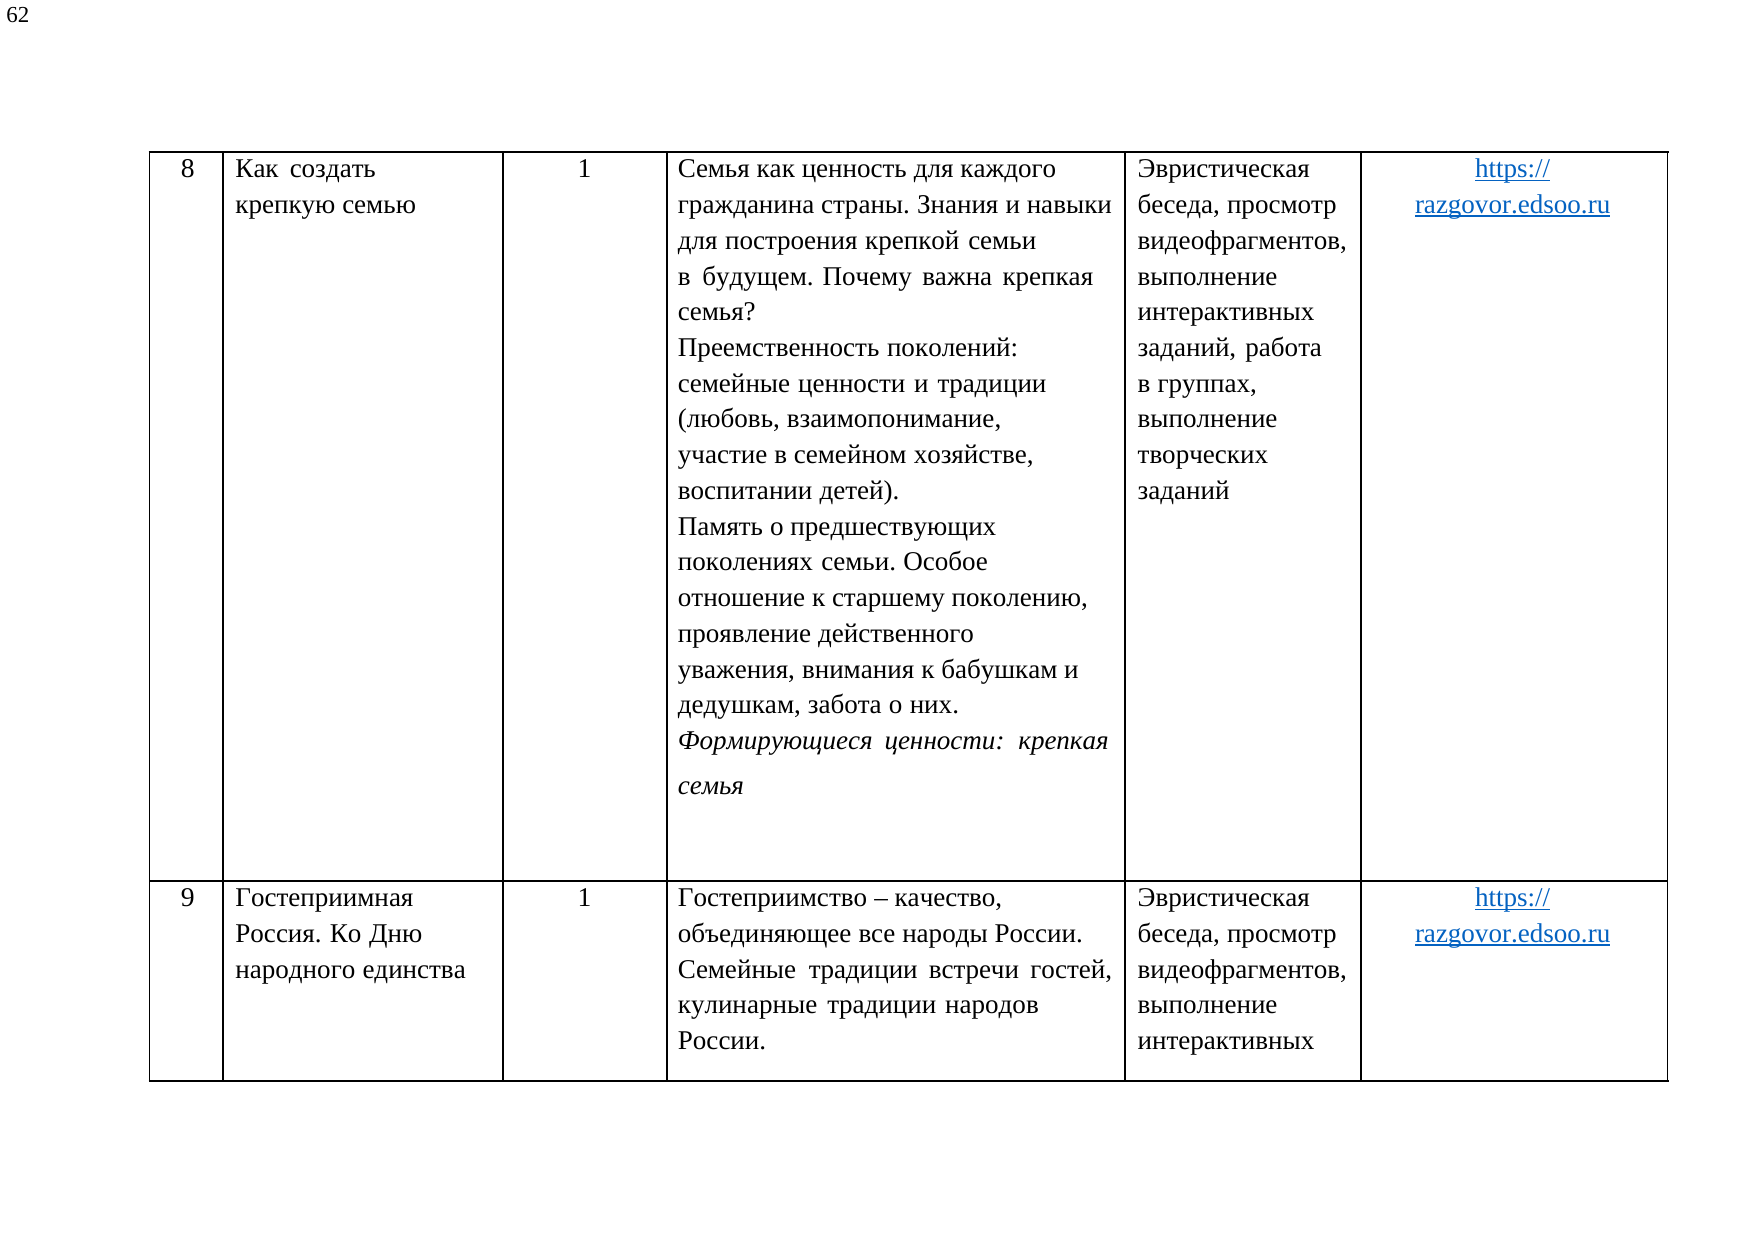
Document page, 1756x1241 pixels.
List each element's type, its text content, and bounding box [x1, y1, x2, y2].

table_cell 9 [150, 882, 222, 1080]
table_header https://razgovor.edsoo.ru [1362, 153, 1667, 880]
table_header Семья как ценность для каждого гражданина страны. Знания и навыки для построения крепкой семьи в будущем. Почему важна крепкая семья? Преемственность поколений: семейные ценности и традиции (любовь, взаимопонимание, участие в семейном хозяйстве, воспитании детей). Память о предшествующих поколениях семьи. Особое отношение к старшему поколению, проявление действенного уважения, внимания к бабушкам и дедушкам, забота о них. Формирующиеся ценности: крепкая семья [668, 153, 1124, 880]
table_header 8 [150, 153, 222, 880]
table_header Эвристическая беседа, просмотр видеофрагментов, выполнение интерактивных заданий, работа в группах, выполнение творческих заданий [1126, 153, 1360, 880]
table_cell Гостеприимная Россия. Ко Дню народного единства [224, 882, 502, 1080]
table_header 1 [504, 153, 666, 880]
table_header Как создать крепкую семью [224, 153, 502, 880]
table_cell Эвристическая беседа, просмотр видеофрагментов, выполнение интерактивных [1126, 882, 1360, 1080]
table_cell https://razgovor.edsoo.ru [1362, 882, 1667, 1080]
table_cell 1 [504, 882, 666, 1080]
table_cell Гостеприимство – качество, объединяющее все народы России. Семейные традиции встречи гостей, кулинарные традиции народов России. [668, 882, 1124, 1080]
